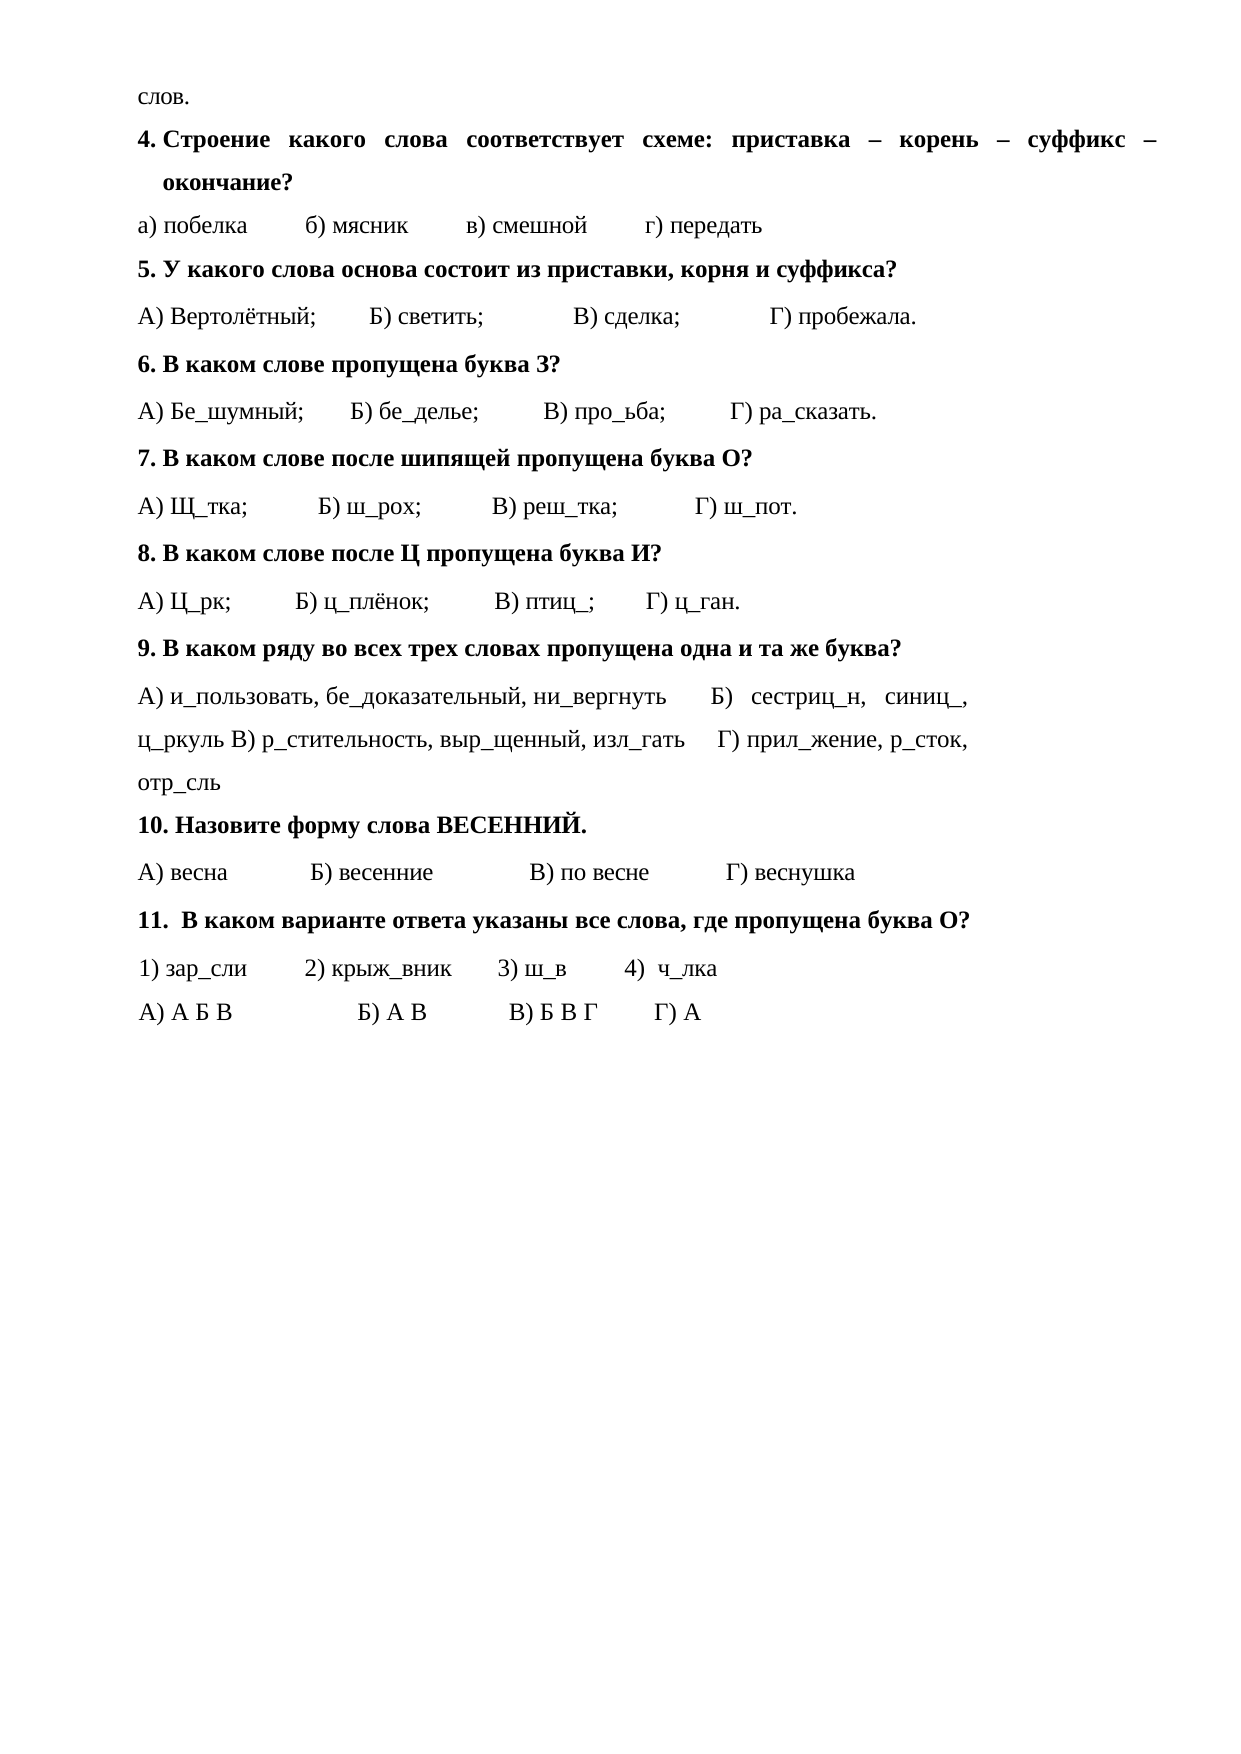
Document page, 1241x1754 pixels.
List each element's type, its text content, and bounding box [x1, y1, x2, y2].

table_cell В) Б В Г [475, 995, 611, 1039]
text А) Вертолётный; Б) светить; В) сделка; Г) пробежала. [137, 301, 1157, 330]
list В каком слове после шипящей пропущена буква О? [137, 443, 1157, 472]
table_header 1) зар_сли [133, 954, 276, 995]
list В каком ряду во всех трех словах пропущена одна и та же буква? [137, 633, 1157, 662]
text А) Ц_рк; Б) ц_плёнок; В) птиц_; Г) ц_ган. [137, 586, 1157, 615]
table_cell А) А Б В [133, 995, 276, 1039]
text А) Щ_тка; Б) ш_рох; В) реш_тка; Г) ш_пот. [137, 491, 1157, 520]
table_header 2) крыж_вник [276, 954, 475, 995]
table_header 4) ч_лка [611, 954, 723, 995]
list Строение какого слова соответствует схеме: приставка – корень – суффикс – окончание? [137, 124, 1157, 196]
list В каком слове пропущена буква З? [137, 349, 1157, 377]
table_cell Б) А В [276, 995, 475, 1039]
text А) Бе_шумный; Б) бе_делье; В) про_ьба; Г) ра_сказать. [137, 396, 1157, 425]
list У какого слова основа состоит из приставки, корня и суффикса? [137, 254, 1157, 282]
list В каком варианте ответа указаны все слова, где пропущена буква О? [137, 905, 1157, 934]
text А) весна Б) весенние В) по весне Г) веснушка [137, 857, 1157, 886]
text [137, 81, 1157, 110]
table_header 3) ш_в [475, 954, 611, 995]
table_cell Г) А [611, 995, 723, 1039]
text А) и_пользовать, бе_доказательный, ни_вергнуть Б) сестриц_н, синиц_, ц_ркуль В) р_стительность, выр_щенный, изл_гать Г) прил_жение, р_сток, отр_сль [137, 681, 968, 796]
text а) побелка б) мясник в) смешной г) передать [137, 211, 1157, 239]
list Назовите форму слова ВЕСЕННИЙ. [137, 810, 1157, 839]
list В каком слове после Ц пропущена буква И? [137, 538, 1157, 567]
